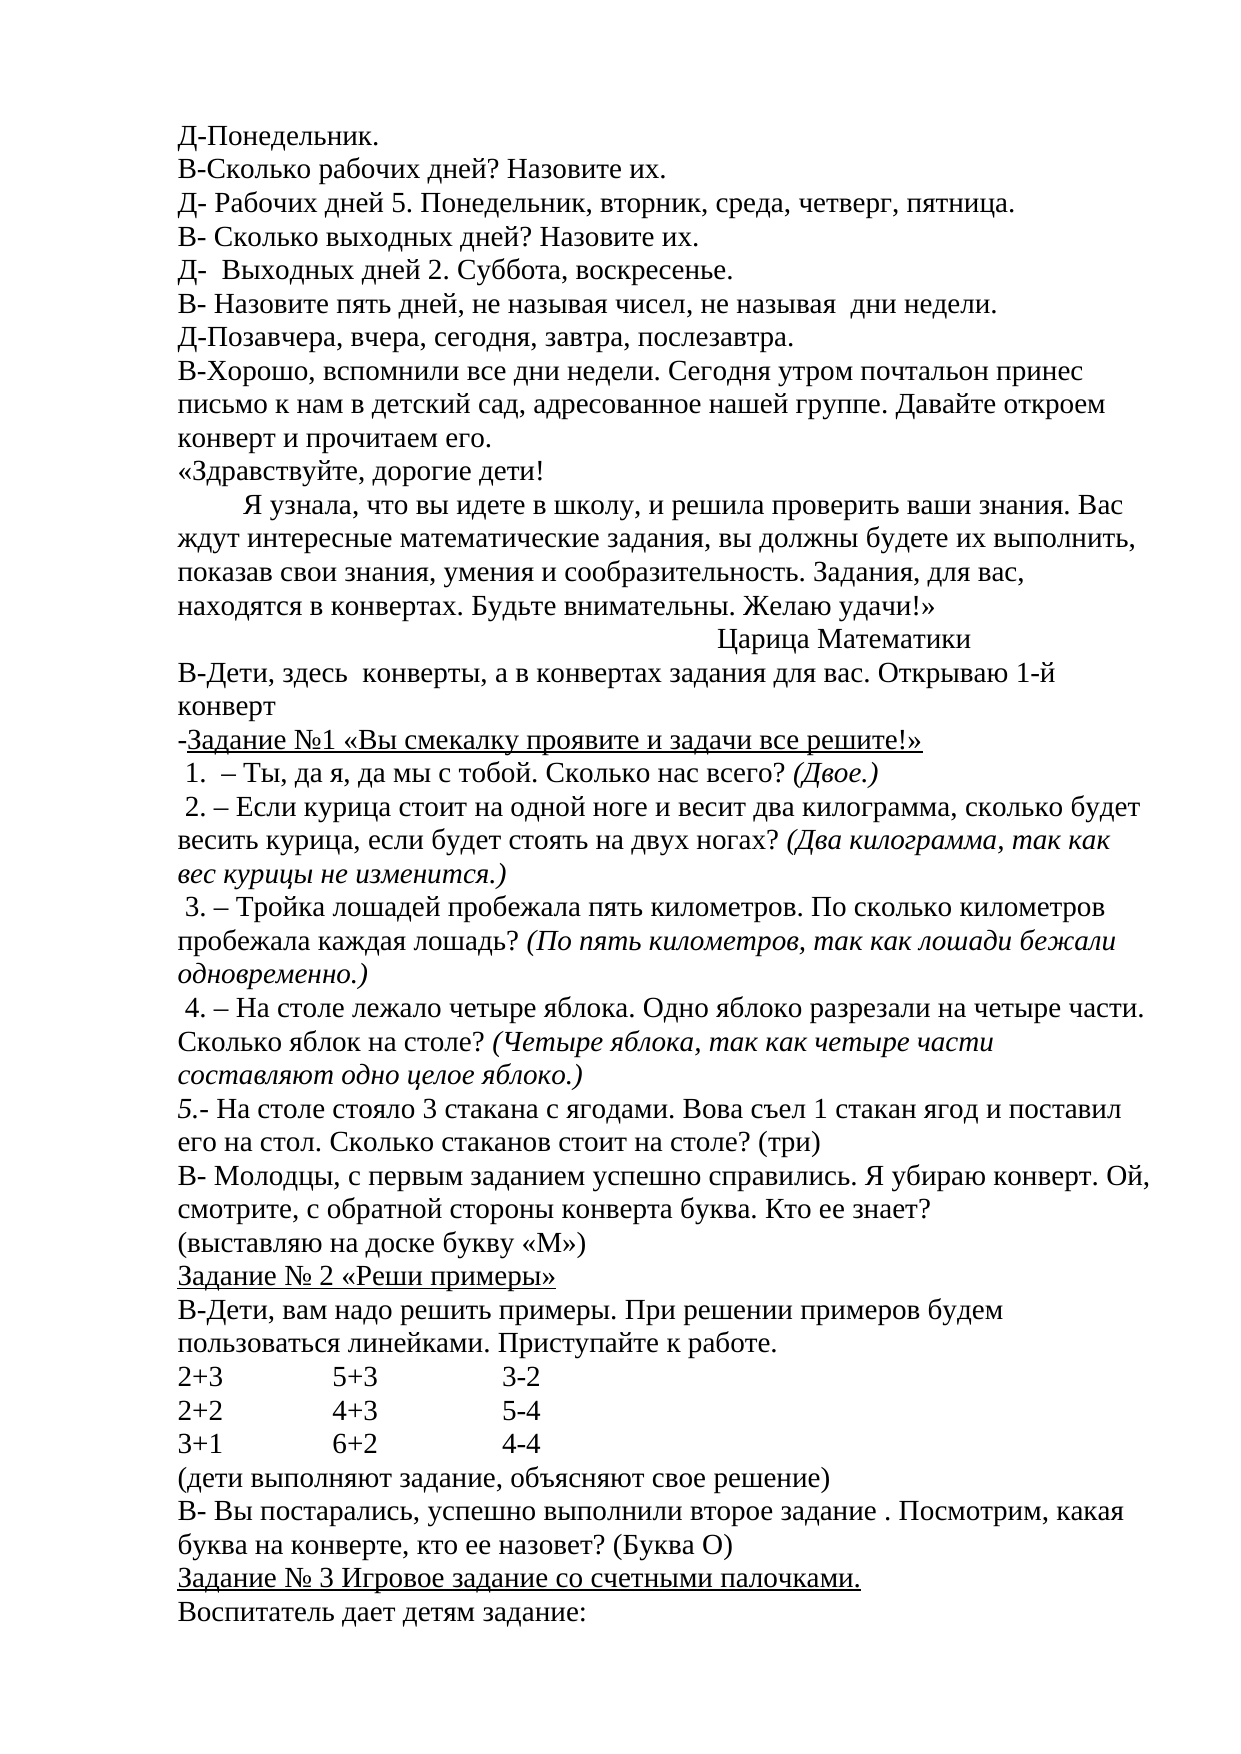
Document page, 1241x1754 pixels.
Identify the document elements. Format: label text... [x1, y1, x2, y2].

text Я узнала, что вы идете в школу, и решила проверить ваши знания. Вас ждут интересные математические задания, вы должны будете их выполнить, показав свои знания, умения и сообразительность. Задания, для вас, находятся в конвертах. Будьте внимательны. Желаю удачи!» [177, 487, 1152, 621]
text 2+2 4+3 5-4 [177, 1393, 1152, 1426]
text В-Дети, вам надо решить примеры. При решении примеров будем пользоваться линейками. Приступайте к работе. [177, 1292, 1152, 1359]
text Задание № 2 «Реши примеры» [177, 1258, 1152, 1292]
text В-Хорошо, вспомнили все дни недели. Сегодня утром почтальон принес письмо к нам в детский сад, адресованное нашей группе. Давайте откроем конверт и прочитаем его. [177, 353, 1152, 453]
text Д-Позавчера, вчера, сегодня, завтра, послезавтра. [177, 319, 1152, 353]
text (выставляю на доске букву «М») [177, 1225, 1152, 1258]
text В- Молодцы, с первым заданием успешно справились. Я убираю конверт. Ой, смотрите, с обратной стороны конверта буква. Кто ее знает? [177, 1158, 1152, 1225]
text В-Дети, здесь конверты, а в конвертах задания для вас. Открываю 1-й конверт [177, 655, 1152, 722]
text (дети выполняют задание, объясняют свое решение) [177, 1460, 1152, 1493]
text 1. – Ты, да я, да мы с тобой. Сколько нас всего? (Двое.) [177, 755, 1152, 789]
text 2. – Если курица стоит на одной ноге и весит два килограмма, сколько будет весить курица, если будет стоять на двух ногах? (Два килограмма, так как вес курицы не изменится.) [177, 789, 1152, 889]
text 3+1 6+2 4-4 [177, 1426, 1152, 1460]
text 2+3 5+3 3-2 [177, 1359, 1152, 1393]
text 3. – Тройка лошадей пробежала пять километров. По сколько километров пробежала каждая лошадь? (По пять километров, так как лошади бежали одновременно.) [177, 889, 1152, 990]
text «Здравствуйте, дорогие дети! [177, 453, 1152, 487]
text 4. – На столе лежало четыре яблока. Одно яблоко разрезали на четыре части. Сколько яблок на столе? (Четыре яблока, так как четыре части составляют одно целое яблоко.) [177, 990, 1152, 1091]
text Д- Рабочих дней 5. Понедельник, вторник, среда, четверг, пятница. [177, 185, 1152, 219]
text Д- Выходных дней 2. Суббота, воскресенье. [177, 252, 1152, 286]
text В- Вы постарались, успешно выполнили второе задание . Посмотрим, какая буква на конверте, кто ее назовет? (Буква О) [177, 1493, 1152, 1560]
text -Задание №1 «Вы смекалку проявите и задачи все решите!» [177, 722, 1152, 755]
text Царица Математики [177, 621, 1152, 655]
text Д-Понедельник. [177, 118, 1152, 152]
text Задание № 3 Игровое задание со счетными палочками. [177, 1560, 1152, 1594]
text Воспитатель дает детям задание: [177, 1594, 1152, 1627]
text В-Сколько рабочих дней? Назовите их. [177, 152, 1152, 185]
text В- Назовите пять дней, не называя чисел, не называя дни недели. [177, 286, 1152, 319]
text В- Сколько выходных дней? Назовите их. [177, 219, 1152, 252]
text 5.- На столе стояло 3 стакана с ягодами. Вова съел 1 стакан ягод и поставил его на стол. Сколько стаканов стоит на столе? (три) [177, 1091, 1152, 1158]
